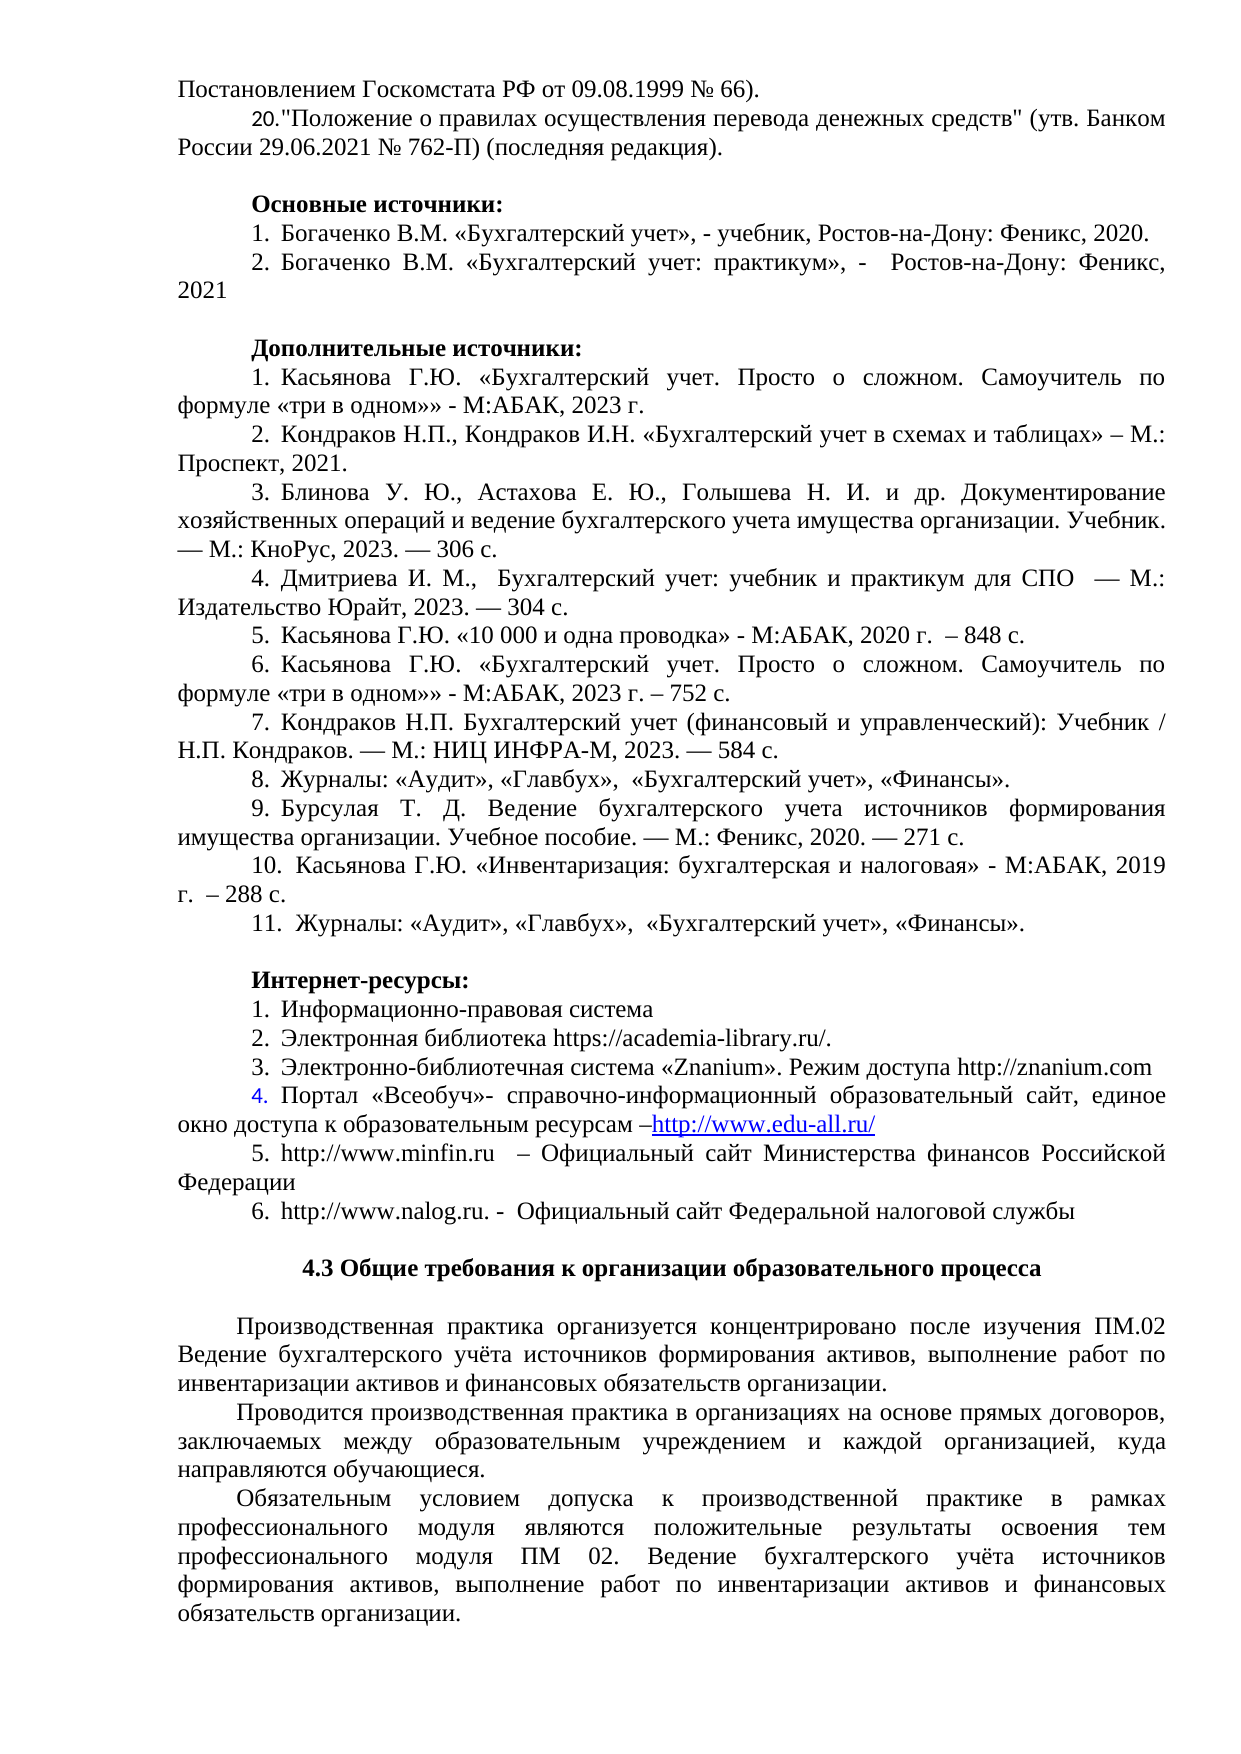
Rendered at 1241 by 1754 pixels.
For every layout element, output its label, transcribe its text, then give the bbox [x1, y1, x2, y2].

text Основные источники: [177, 189, 1167, 218]
list Дмитриева И. М., Бухгалтерский учет: учебник и практикум для СПО — М.: Издательство Юрайт, 2023. — 304 с. [177, 563, 1167, 620]
text Дополнительные источники: [177, 333, 1167, 362]
list Электронно-библиотечная система «Znanium». Режим доступа http://znanium.com [177, 1052, 1167, 1080]
text Обязательным условием допуска к производственной практике в рамках профессионального модуля являются положительные результаты освоения тем профессионального модуля ПМ 02. Ведение бухгалтерского учёта источников формирования активов, выполнение работ по инвентаризации активов и финансовых обязательств организации. [177, 1483, 1167, 1627]
list Информационно-правовая система [177, 994, 1167, 1023]
list Кондраков Н.П. Бухгалтерский учет (финансовый и управленческий): Учебник / Н.П. Кондраков. — М.: НИЦ ИНФРА-М, 2023. — 584 c. [177, 707, 1167, 764]
text Проводится производственная практика в организациях на основе прямых договоров, заключаемых между образовательным учреждением и каждой организацией, куда направляются обучающиеся. [177, 1397, 1167, 1483]
list Богаченко В.М. «Бухгалтерский учет: практикум», - Ростов-на-Дону: Феникс, 2021 [177, 247, 1167, 304]
list Богаченко В.М. «Бухгалтерский учет», - учебник, Ростов-на-Дону: Феникс, 2020. [177, 218, 1167, 247]
list Электронная библиотека https://academia-library.ru/. [177, 1023, 1167, 1052]
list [177, 74, 1167, 103]
list Касьянова Г.Ю. «Инвентаризация: бухгалтерская и налоговая» - М:АБАК, 2019 г. – 288 с. [177, 850, 1167, 908]
list Кондраков Н.П., Кондраков И.Н. «Бухгалтерский учет в схемах и таблицах» – М.: Проспект, 2021. [177, 419, 1166, 477]
list http://www.minfin.ru – Официальный сайт Министерства финансов Российской Федерации [177, 1138, 1167, 1196]
list Журналы: «Аудит», «Главбух», «Бухгалтерский учет», «Финансы». [177, 908, 1167, 937]
text Производственная практика организуется концентрировано после изучения ПМ.02 Ведение бухгалтерского учёта источников формирования активов, выполнение работ по инвентаризации активов и финансовых обязательств организации. [177, 1311, 1167, 1397]
list Бурсулая Т. Д. Ведение бухгалтерского учета источников формирования имущества организации. Учебное пособие. — М.: Феникс, 2020. — 271 c. [177, 793, 1167, 850]
list Касьянова Г.Ю. «Бухгалтерский учет. Просто о сложном. Самоучитель по формуле «три в одном»» - М:АБАК, 2023 г. – 752 с. [177, 649, 1167, 707]
list Блинова У. Ю., Астахова Е. Ю., Голышева Н. И. и др. Документирование хозяйственных операций и ведение бухгалтерского учета имущества организации. Учебник. — М.: КноРус, 2023. — 306 c. [177, 477, 1167, 563]
text Интернет-ресурсы: [177, 965, 1167, 994]
list http://www.nalog.ru. - Официальный сайт Федеральной налоговой службы [177, 1196, 1167, 1224]
list Касьянова Г.Ю. «10 000 и одна проводка» - М:АБАК, 2020 г. – 848 с. [177, 620, 1167, 649]
text 4.3 Общие требования к организации образовательного процесса [177, 1253, 1167, 1282]
list Журналы: «Аудит», «Главбух», «Бухгалтерский учет», «Финансы». [177, 764, 1167, 793]
list Касьянова Г.Ю. «Бухгалтерский учет. Просто о сложном. Самоучитель по формуле «три в одном»» - М:АБАК, 2023 г. [177, 362, 1166, 419]
list "Положение о правилах осуществления перевода денежных средств" (утв. Банком России 29.06.2021 № 762-П) (последняя редакция). [177, 103, 1167, 160]
list Портал «Всеобуч»- справочно-информационный образовательный сайт, единое окно доступа к образовательным ресурсам –http://www.edu-all.ru/ [177, 1080, 1167, 1138]
